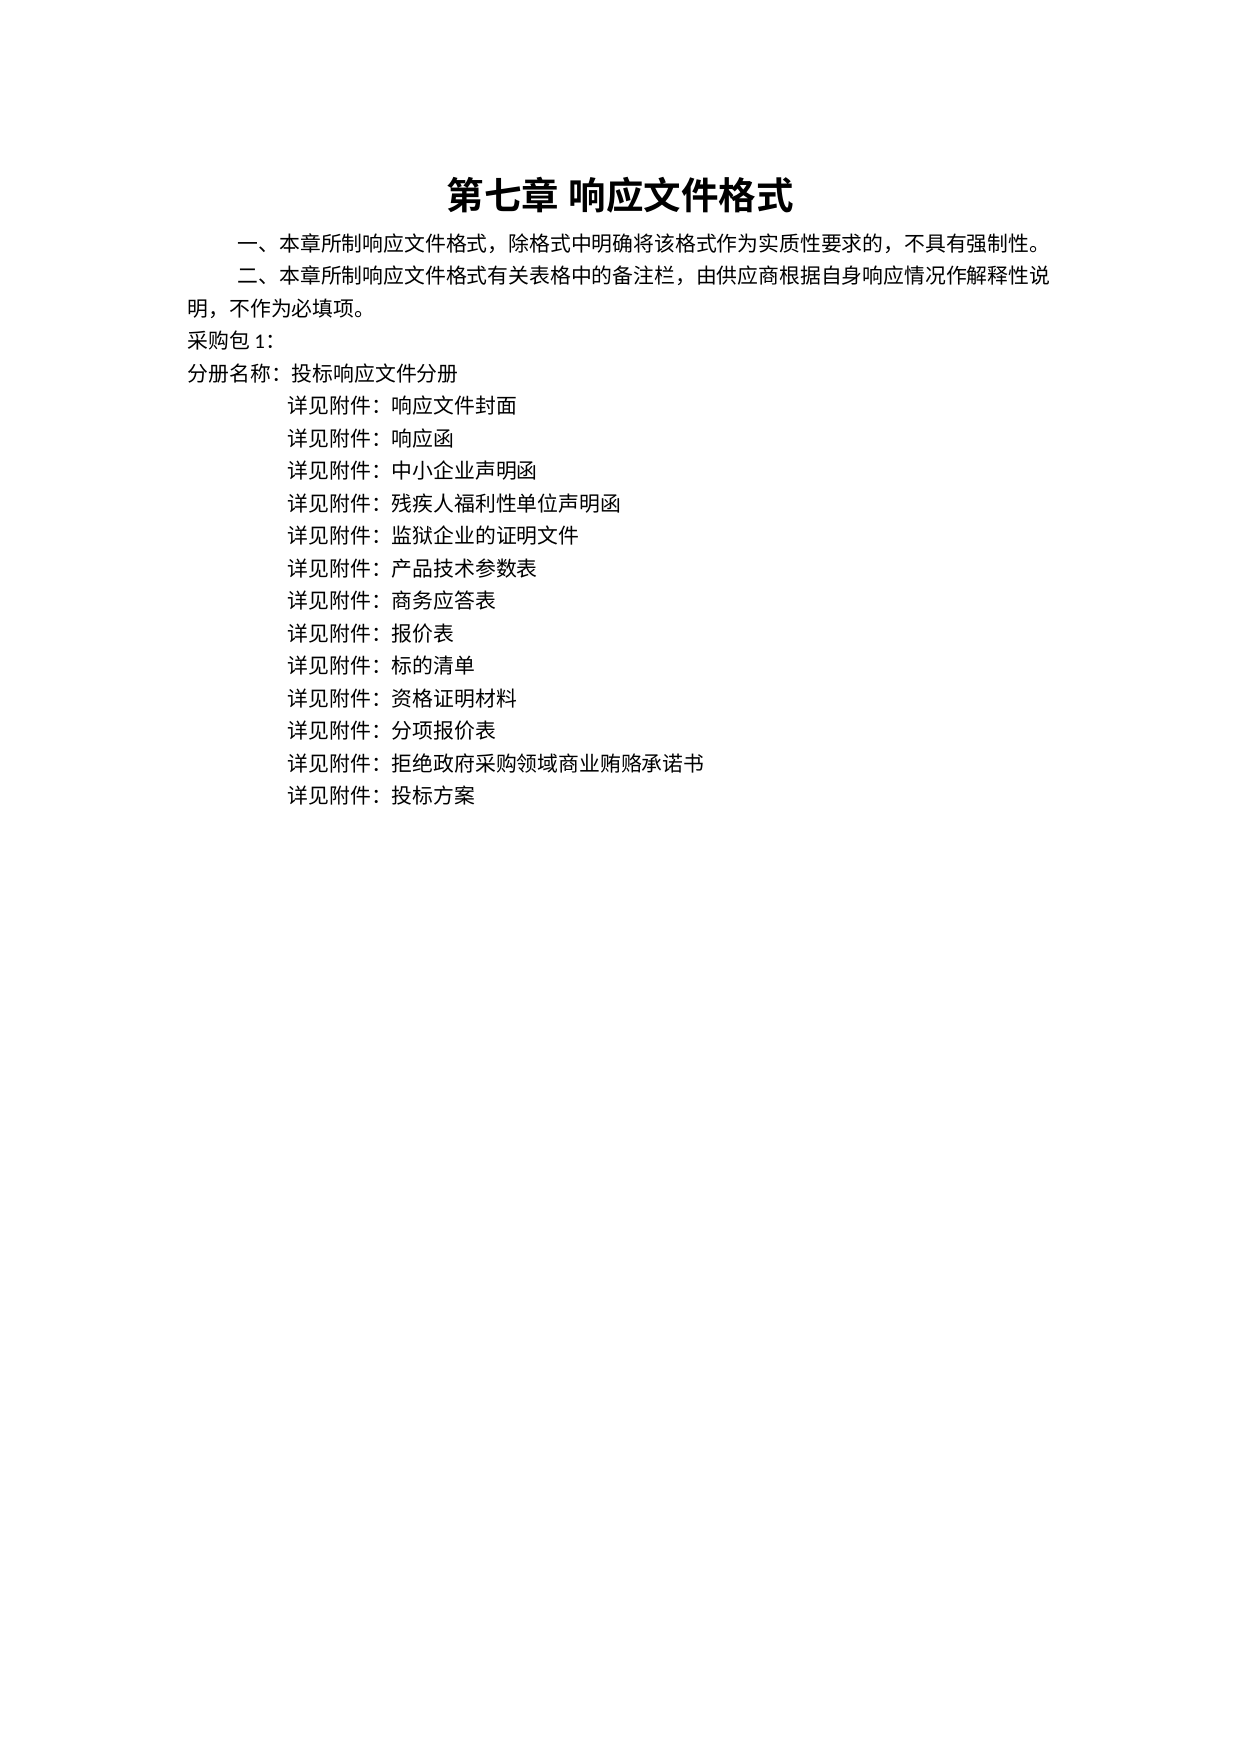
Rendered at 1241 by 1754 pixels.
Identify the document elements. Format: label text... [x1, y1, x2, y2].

text 详见附件：响应文件封面 [187, 389, 1053, 422]
text 二、本章所制响应文件格式有关表格中的备注栏，由供应商根据自身响应情况作解释性说明，不作为必填项。 [187, 259, 1053, 324]
text 详见附件：响应函 [187, 422, 1053, 454]
text 一、本章所制响应文件格式，除格式中明确将该格式作为实质性要求的，不具有强制性。 [187, 227, 1053, 259]
text 详见附件：中小企业声明函 [187, 454, 1053, 487]
text 详见附件：分项报价表 [187, 714, 1053, 747]
text 第七章 响应文件格式 [187, 162, 1053, 227]
text 详见附件：商务应答表 [187, 584, 1053, 617]
text 采购包1： [187, 324, 1053, 357]
text 详见附件：产品技术参数表 [187, 552, 1053, 584]
text 详见附件：监狱企业的证明文件 [187, 519, 1053, 552]
text 详见附件：报价表 [187, 617, 1053, 649]
text 详见附件：标的清单 [187, 649, 1053, 682]
text 详见附件：资格证明材料 [187, 682, 1053, 714]
text 详见附件：拒绝政府采购领域商业贿赂承诺书 [187, 747, 1053, 779]
text 详见附件：残疾人福利性单位声明函 [187, 487, 1053, 519]
text 详见附件：投标方案 [187, 779, 1053, 812]
text 分册名称：投标响应文件分册 [187, 357, 1053, 389]
